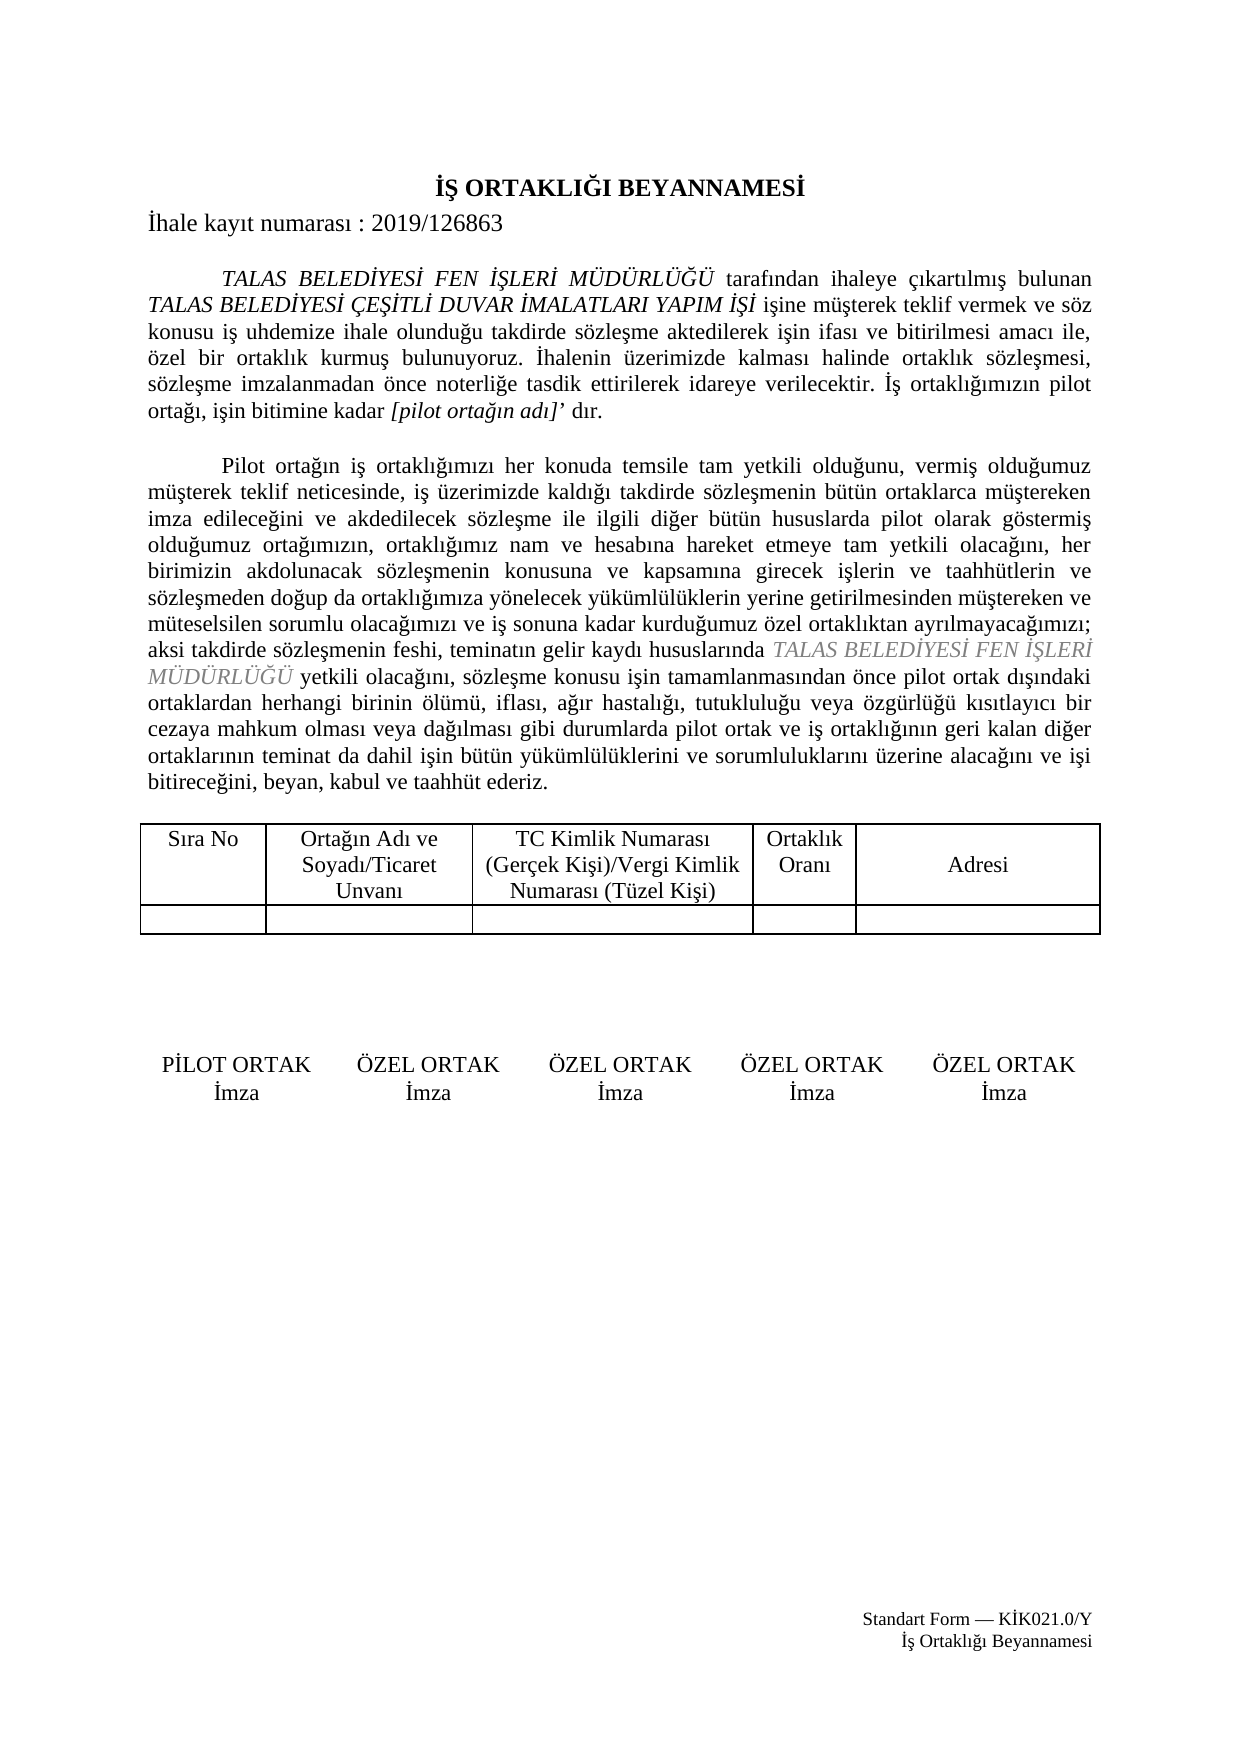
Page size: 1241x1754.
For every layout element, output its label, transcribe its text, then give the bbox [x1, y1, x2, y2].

table_header Ortaklık Oranı [754, 825, 855, 904]
table_cell İmza [333, 1079, 523, 1105]
table_header Ortağın Adı ve Soyadı/Ticaret Unvanı [267, 825, 472, 904]
table_header ÖZEL ORTAK [717, 1051, 907, 1077]
table_cell İmza [141, 1079, 332, 1105]
table_header ÖZEL ORTAK [525, 1051, 715, 1077]
table_header Adresi [857, 825, 1099, 904]
table_cell [473, 906, 605, 933]
table_cell İmza [909, 1079, 1099, 1105]
table_cell [754, 906, 855, 933]
table_header PİLOT ORTAK [141, 1051, 332, 1077]
table_header ÖZEL ORTAK [333, 1051, 523, 1077]
text Pilot ortağın iş ortaklığımızı her konuda temsile tam yetkili olduğunu, vermiş olduğumuz müşterek teklif neticesinde, iş üzerimizde kaldığı takdirde sözleşmenin bütün ortaklarca müştereken imza edileceğini ve akdedilecek sözleşme ile ilgili diğer bütün hususlarda pilot olarak göstermiş olduğumuz ortağımızın, ortaklığımız nam ve hesabına hareket etmeye tam yetkili olacağını, her birimizin akdolunacak sözleşmenin konusuna ve kapsamına girecek işlerin ve taahhütlerin ve sözleşmeden doğup da ortaklığımıza yönelecek yükümlülüklerin yerine getirilmesinden müştereken ve müteselsilen sorumlu olacağımızı ve iş sonuna kadar kurduğumuz özel ortaklıktan ayrılmayacağımızı; aksi takdirde sözleşmenin feshi, teminatın gelir kaydı hususlarında TALAS BELEDİYESİ FEN İŞLERİ MÜDÜRLÜĞÜ yetkili olacağını, sözleşme konusu işin tamamlanmasından önce pilot ortak dışındaki ortaklardan herhangi birinin ölümü, iflası, ağır hastalığı, tutukluluğu veya özgürlüğü kısıtlayıcı bir cezaya mahkum olması veya dağılması gibi durumlarda pilot ortak ve iş ortaklığının geri kalan diğer ortaklarının teminat da dahil işin bütün yükümlülüklerini ve sorumluluklarını üzerine alacağını ve işi bitireceğini, beyan, kabul ve taahhüt ederiz. [148, 452, 1093, 794]
table_cell [141, 906, 265, 933]
table_cell İmza [525, 1079, 715, 1105]
table_cell [605, 906, 752, 933]
subtitle İŞ ORTAKLIĞI BEYANNAMESİ [148, 173, 1093, 201]
text TALAS BELEDİYESİ FEN İŞLERİ MÜDÜRLÜĞÜ tarafından ihaleye çıkartılmış bulunan TALAS BELEDİYESİ ÇEŞİTLİ DUVAR İMALATLARI YAPIM İŞİ işine müşterek teklif vermek ve söz konusu iş uhdemize ihale olunduğu takdirde sözleşme aktedilerek işin ifası ve bitirilmesi amacı ile, özel bir ortaklık kurmuş bulunuyoruz. İhalenin üzerimizde kalması halinde ortaklık sözleşmesi, sözleşme imzalanmadan önce noterliğe tasdik ettirilerek idareye verilecektir. İş ortaklığımızın pilot ortağı, işin bitimine kadar [pilot ortağın adı]’ dır. [148, 265, 1093, 423]
table_cell [857, 906, 1099, 933]
table_header ÖZEL ORTAK [909, 1051, 1099, 1077]
table_cell [267, 906, 472, 933]
table_header Sıra No [141, 825, 265, 904]
table_header TC Kimlik Numarası (Gerçek Kişi)/Vergi Kimlik Numarası (Tüzel Kişi) [473, 825, 752, 904]
text İhale kayıt numarası : 2019/126863 [148, 208, 1093, 236]
table_cell İmza [717, 1079, 907, 1105]
